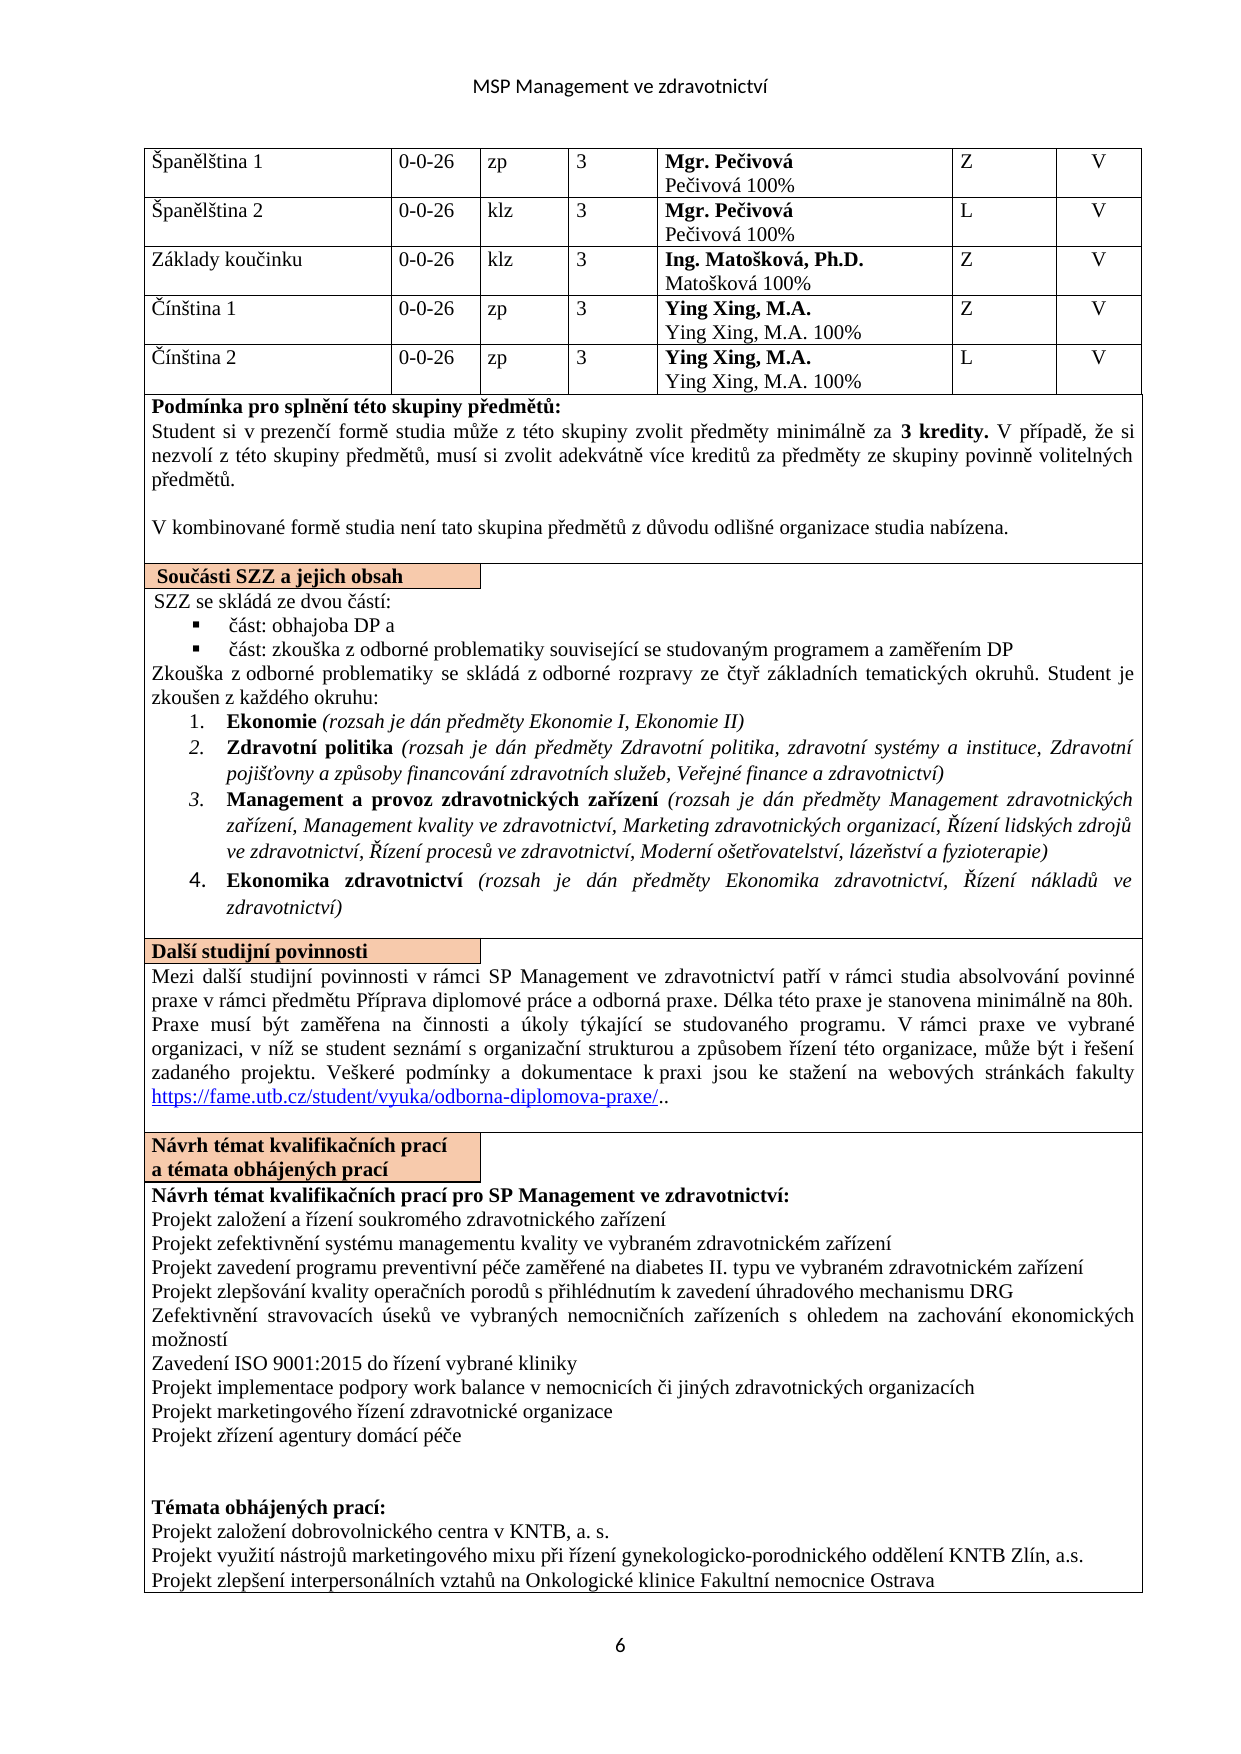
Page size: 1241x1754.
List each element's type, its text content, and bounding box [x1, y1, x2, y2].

table_cell Mezi další studijní povinnosti v rámci SP Management ve zdravotnictví patří v rámci studia absolvování povinné praxe v rámci předmětu Příprava diplomové práce a odborná praxe. Délka této praxe je stanovena minimálně na 80h. Praxe musí být zaměřena na činnosti a úkoly týkající se studovaného programu. V rámci praxe ve vybrané organizaci, v níž se student seznámí s organizační strukturou a způsobem řízení této organizace, může být i řešení zadaného projektu. Veškeré podmínky a dokumentace k praxi jsou ke stažení na webových stránkách fakulty https://fame.utb.cz/student/vyuka/odborna-diplomova-praxe/.. [145, 963, 1142, 1132]
table_cell klz [481, 247, 568, 295]
table_cell V [1057, 345, 1141, 393]
table_cell [481, 939, 1142, 963]
table_cell Podmínka pro splnění této skupiny předmětů: Student si v prezenčí formě studia může z této skupiny zvolit předměty minimálně za 3 kredity. V případě, že si nezvolí z této skupiny předmětů, musí si zvolit adekvátně více kreditů za předměty ze skupiny povinně volitelných předmětů. V kombinované formě studia není tato skupina předmětů z důvodu odlišné organizace studia nabízena. [145, 395, 1142, 563]
table_cell [481, 1133, 1142, 1181]
table_cell 0-0-26 [392, 296, 480, 344]
table_cell Španělština 1 [145, 149, 391, 197]
table_cell 3 [569, 296, 657, 344]
table_cell V [1057, 149, 1141, 197]
table_cell Mgr. Pečivová Pečivová 100% [658, 198, 952, 246]
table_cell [145, 1181, 1142, 1592]
table_cell 3 [569, 149, 657, 197]
table_cell V [1057, 296, 1141, 344]
table_cell SZZ se skládá ze dvou částí: část: obhajoba DP a část: zkouška z odborné problematiky související se studovaným programem a zaměřením DP Zkouška z odborné problematiky se skládá z odborné rozpravy ze čtyř základních tematických okruhů. Student je zkoušen z každého okruhu: Ekonomie (rozsah je dán předměty Ekonomie I, Ekonomie II) Zdravotní politika (rozsah je dán předměty Zdravotní politika, zdravotní systémy a instituce, Zdravotní pojišťovny a způsoby financování zdravotních služeb, Veřejné finance a zdravotnictví) Management a provoz zdravotnických zařízení (rozsah je dán předměty Management zdravotnických zařízení, Management kvality ve zdravotnictví, Marketing zdravotnických organizací, Řízení lidských zdrojů ve zdravotnictví, Řízení procesů ve zdravotnictví, Moderní ošetřovatelství, lázeňství a fyzioterapie) Ekonomika zdravotnictví (rozsah je dán předměty Ekonomika zdravotnictví, Řízení nákladů ve zdravotnictví) [145, 588, 1142, 938]
table_cell zp [481, 149, 568, 197]
table_cell Z [953, 149, 1056, 197]
table_cell 0-0-26 [392, 345, 480, 393]
table_cell [481, 564, 1142, 588]
table_cell 3 [569, 198, 657, 246]
table_cell Mgr. Pečivová Pečivová 100% [658, 149, 952, 197]
table_cell klz [481, 198, 568, 246]
table_cell Základy koučinku [145, 247, 391, 295]
table_cell Španělština 2 [145, 198, 391, 246]
table_cell Čínština 1 [145, 296, 391, 344]
table_cell Další studijní povinnosti [145, 939, 480, 963]
table_cell Z [953, 247, 1056, 295]
table_cell 0-0-26 [392, 149, 480, 197]
table_cell Ying Xing, M.A. Ying Xing, M.A. 100% [658, 345, 952, 393]
table_cell L [953, 198, 1056, 246]
table_cell V [1057, 198, 1141, 246]
table_cell Návrh témat kvalifikačních prací a témata obhájených prací [145, 1133, 480, 1181]
table_cell Ing. Matošková, Ph.D. Matošková 100% [658, 247, 952, 295]
table_cell zp [481, 296, 568, 344]
table_cell zp [481, 345, 568, 393]
table_cell Součásti SZZ a jejich obsah [145, 564, 480, 588]
table_cell Ying Xing, M.A. Ying Xing, M.A. 100% [658, 296, 952, 344]
table_cell V [1057, 247, 1141, 295]
table_cell Čínština 2 [145, 345, 391, 393]
table_cell 0-0-26 [392, 198, 480, 246]
table_cell Z [953, 296, 1056, 344]
table_cell L [953, 345, 1056, 393]
table_cell 0-0-26 [392, 247, 480, 295]
table_cell 3 [569, 247, 657, 295]
table_cell 3 [569, 345, 657, 393]
